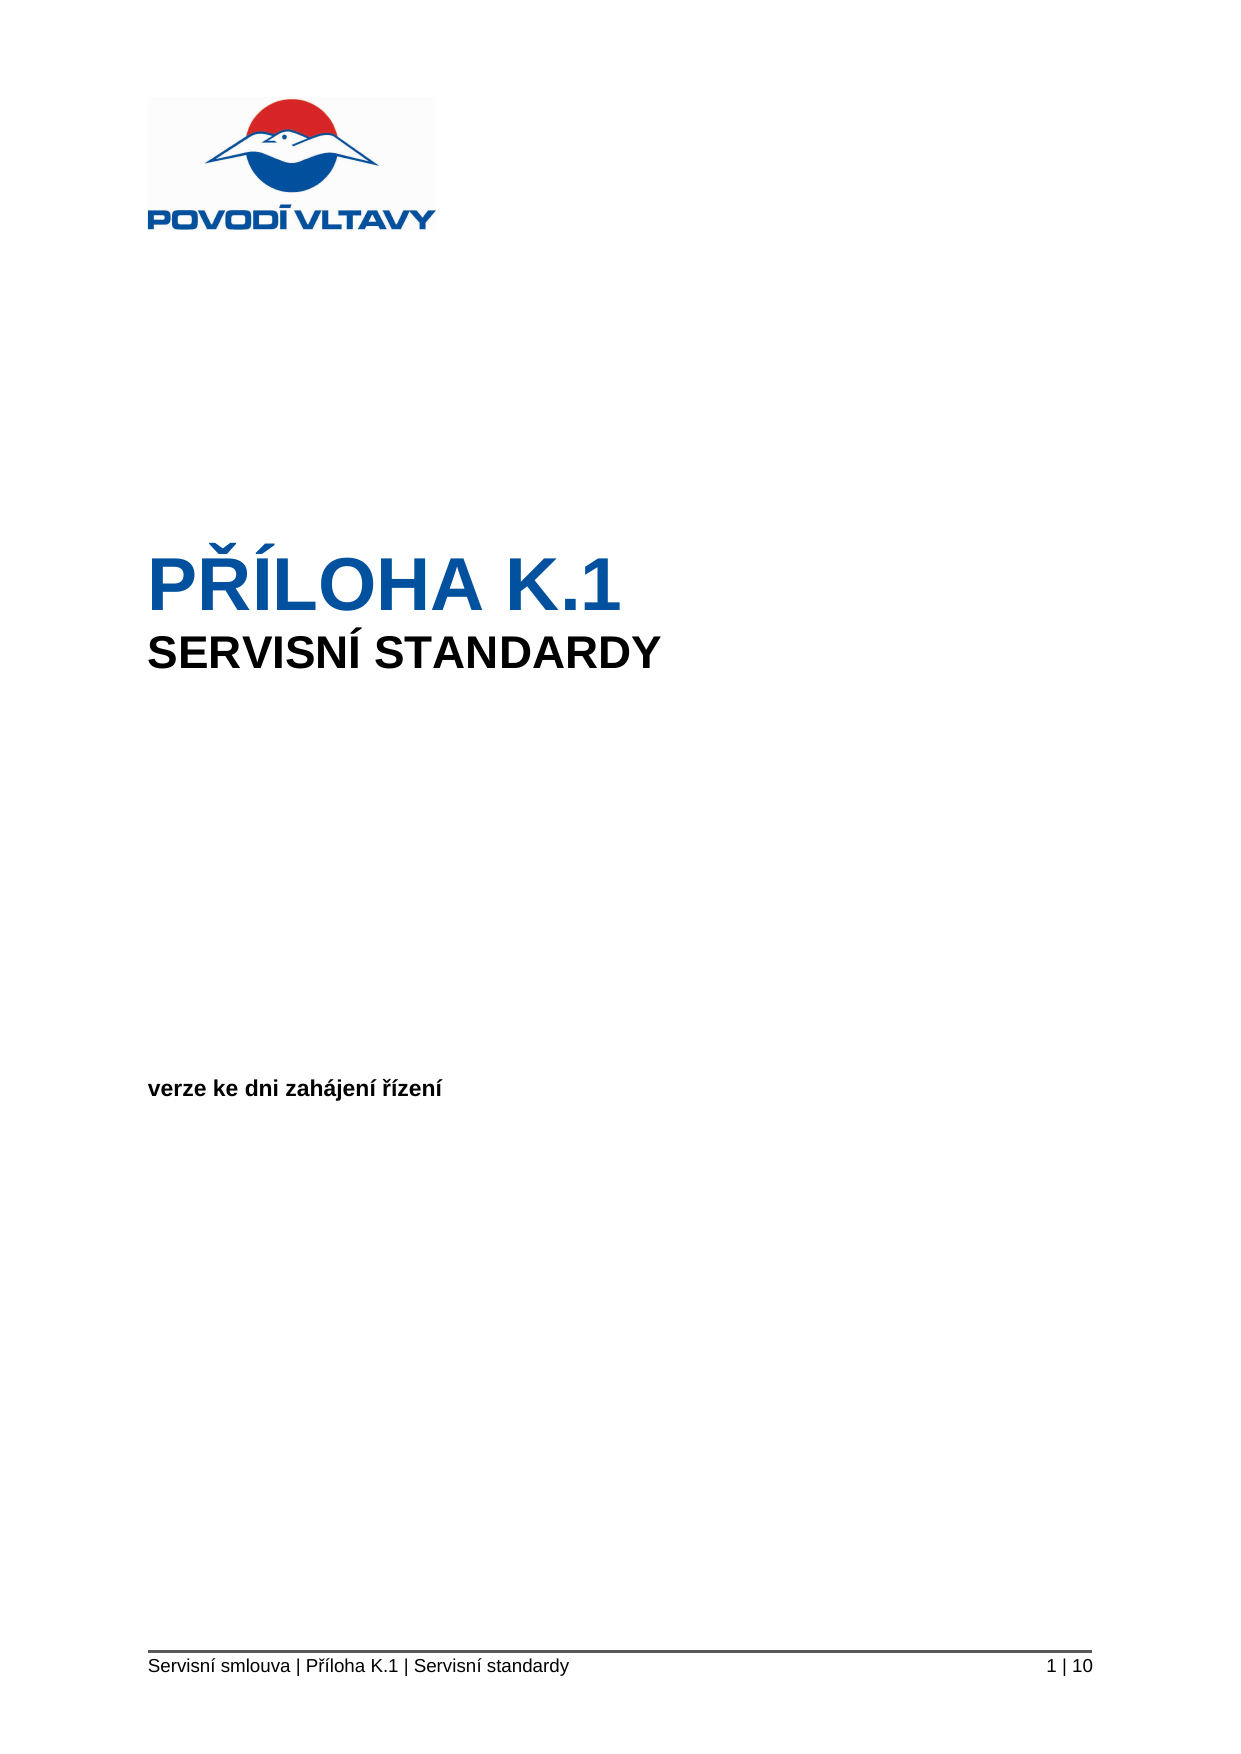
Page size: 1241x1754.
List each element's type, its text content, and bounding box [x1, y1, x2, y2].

text PŘÍLOHA K.1 [148, 539, 1092, 626]
text SERVISNÍ STANDARDY [148, 626, 1093, 678]
picture [147, 97, 436, 231]
text verze ke dni zahájení řízení [148, 1075, 1092, 1102]
